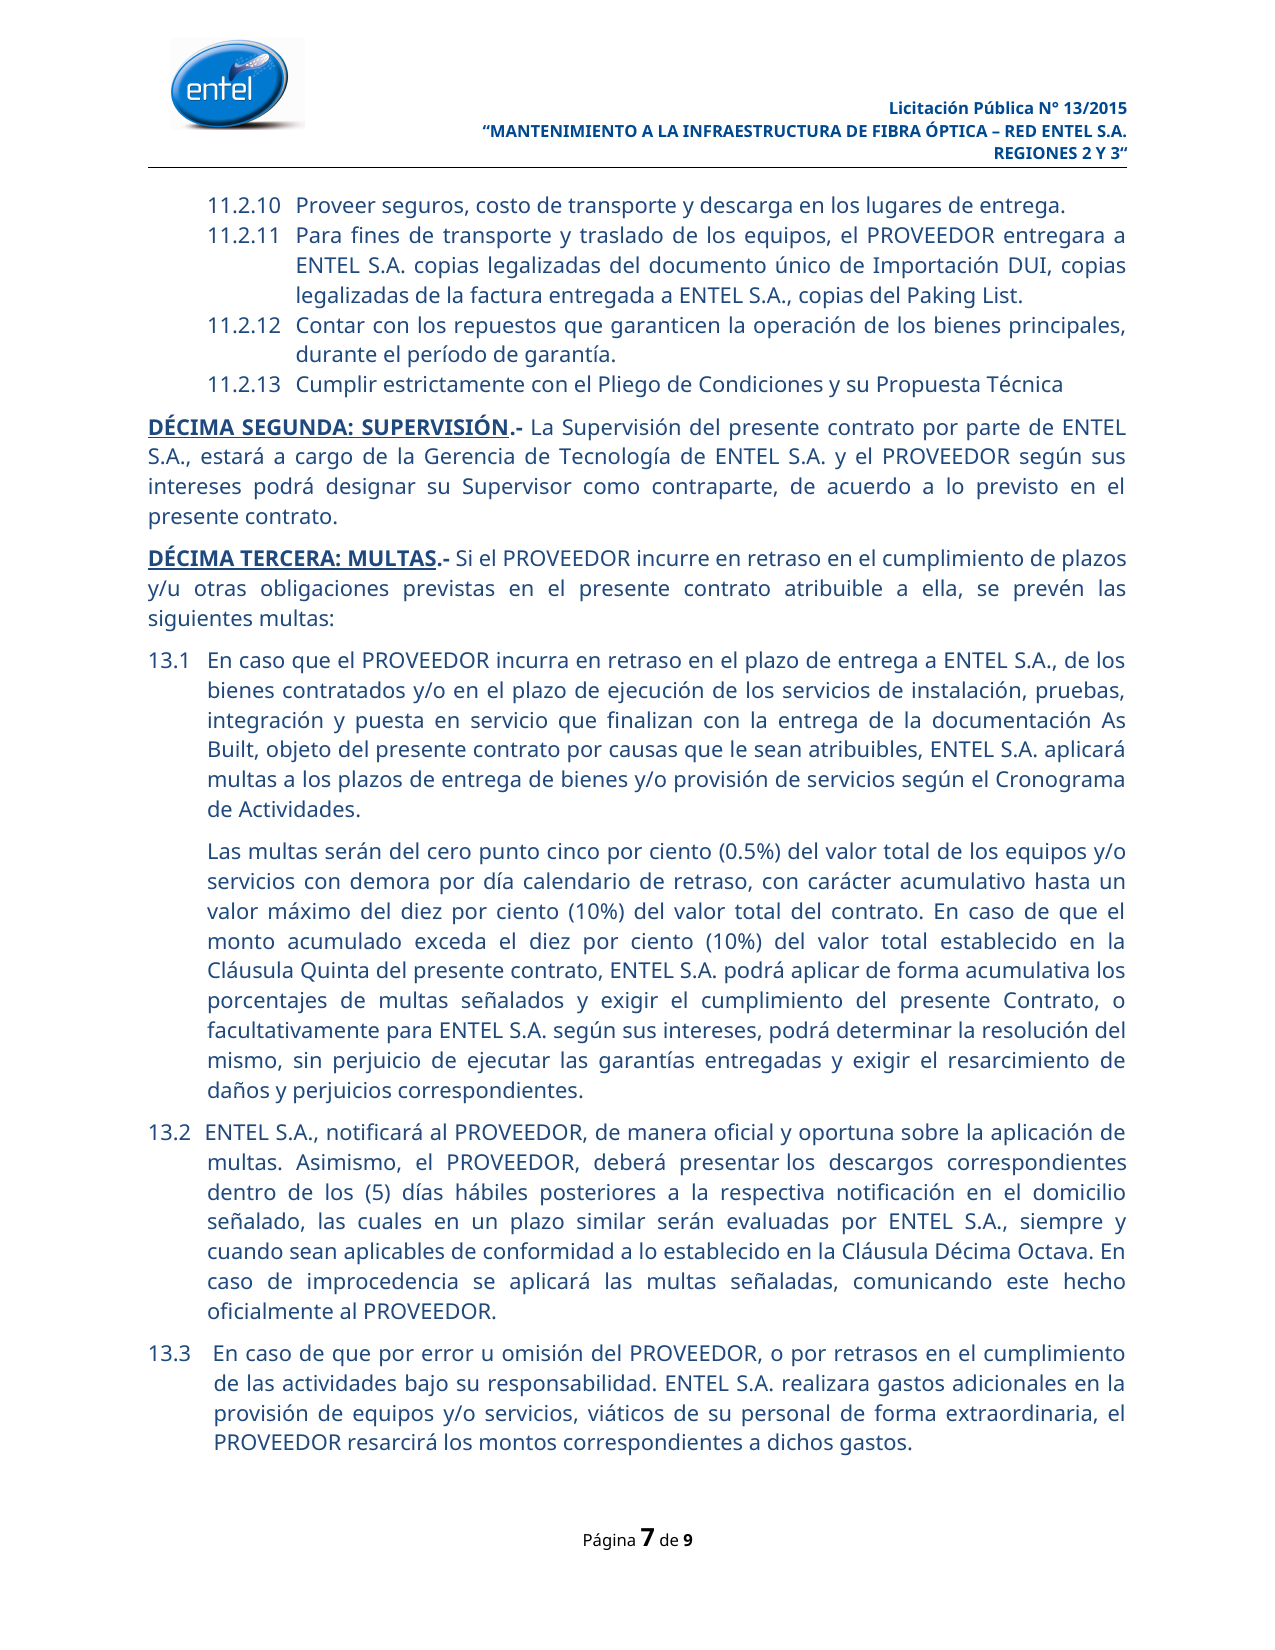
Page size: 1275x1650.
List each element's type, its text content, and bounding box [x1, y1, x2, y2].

text 11.2.10 Proveer seguros, costo de transporte y descarga en los lugares de entrega. [207, 191, 1127, 220]
text DÉCIMA SEGUNDA: SUPERVISIÓN.- La Supervisión del presente contrato por parte de ENTEL S.A., estará a cargo de la Gerencia de Tecnología de ENTEL S.A. y el PROVEEDOR según sus intereses podrá designar su Supervisor como contraparte, de acuerdo a lo previsto en el presente contrato. [148, 412, 1127, 531]
picture [170, 38, 305, 130]
text 11.2.12 Contar con los repuestos que garanticen la operación de los bienes principales, durante el período de garantía. [207, 310, 1127, 369]
text Las multas serán del cero punto cinco por ciento (0.5%) del valor total de los equipos y/o servicios con demora por día calendario de retraso, con carácter acumulativo hasta un valor máximo del diez por ciento (10%) del valor total del contrato. En caso de que el monto acumulado exceda el diez por ciento (10%) del valor total establecido en la Cláusula Quinta del presente contrato, ENTEL S.A. podrá aplicar de forma acumulativa los porcentajes de multas señalados y exigir el cumplimiento del presente Contrato, o facultativamente para ENTEL S.A. según sus intereses, podrá determinar la resolución del mismo, sin perjuicio de ejecutar las garantías entregadas y exigir el resarcimiento de daños y perjuicios correspondientes. [207, 836, 1127, 1104]
text 13.3 En caso de que por error u omisión del PROVEEDOR, o por retrasos en el cumplimiento de las actividades bajo su responsabilidad. ENTEL S.A. realizara gastos adicionales en la provisión de equipos y/o servicios, viáticos de su personal de forma extraordinaria, el PROVEEDOR resarcirá los montos correspondientes a dichos gastos. [148, 1338, 1127, 1457]
text 11.2.11 Para fines de transporte y traslado de los equipos, el PROVEEDOR entregara a ENTEL S.A. copias legalizadas del documento único de Importación DUI, copias legalizadas de la factura entregada a ENTEL S.A., copias del Paking List. [207, 220, 1127, 310]
text 11.2.13 Cumplir estrictamente con el Pliego de Condiciones y su Propuesta Técnica [207, 369, 1127, 399]
text 13.1 En caso que el PROVEEDOR incurra en retraso en el plazo de entrega a ENTEL S.A., de los bienes contratados y/o en el plazo de ejecución de los servicios de instalación, pruebas, integración y puesta en servicio que finalizan con la entrega de la documentación As Built, objeto del presente contrato por causas que le sean atribuibles, ENTEL S.A. aplicará multas a los plazos de entrega de bienes y/o provisión de servicios según el Cronograma de Actividades. [148, 645, 1127, 824]
text 13.2 ENTEL S.A., notificará al PROVEEDOR, de manera oficial y oportuna sobre la aplicación de multas. Asimismo, el PROVEEDOR, deberá presentar los descargos correspondientes dentro de los (5) días hábiles posteriores a la respectiva notificación en el domicilio señalado, las cuales en un plazo similar serán evaluadas por ENTEL S.A., siempre y cuando sean aplicables de conformidad a lo establecido en la Cláusula Décima Octava. En caso de improcedencia se aplicará las multas señaladas, comunicando este hecho oficialmente al PROVEEDOR. [148, 1117, 1127, 1326]
text DÉCIMA TERCERA: MULTAS.- Si el PROVEEDOR incurre en retraso en el cumplimiento de plazos y/u otras obligaciones previstas en el presente contrato atribuible a ella, se prevén las siguientes multas: [148, 543, 1127, 633]
